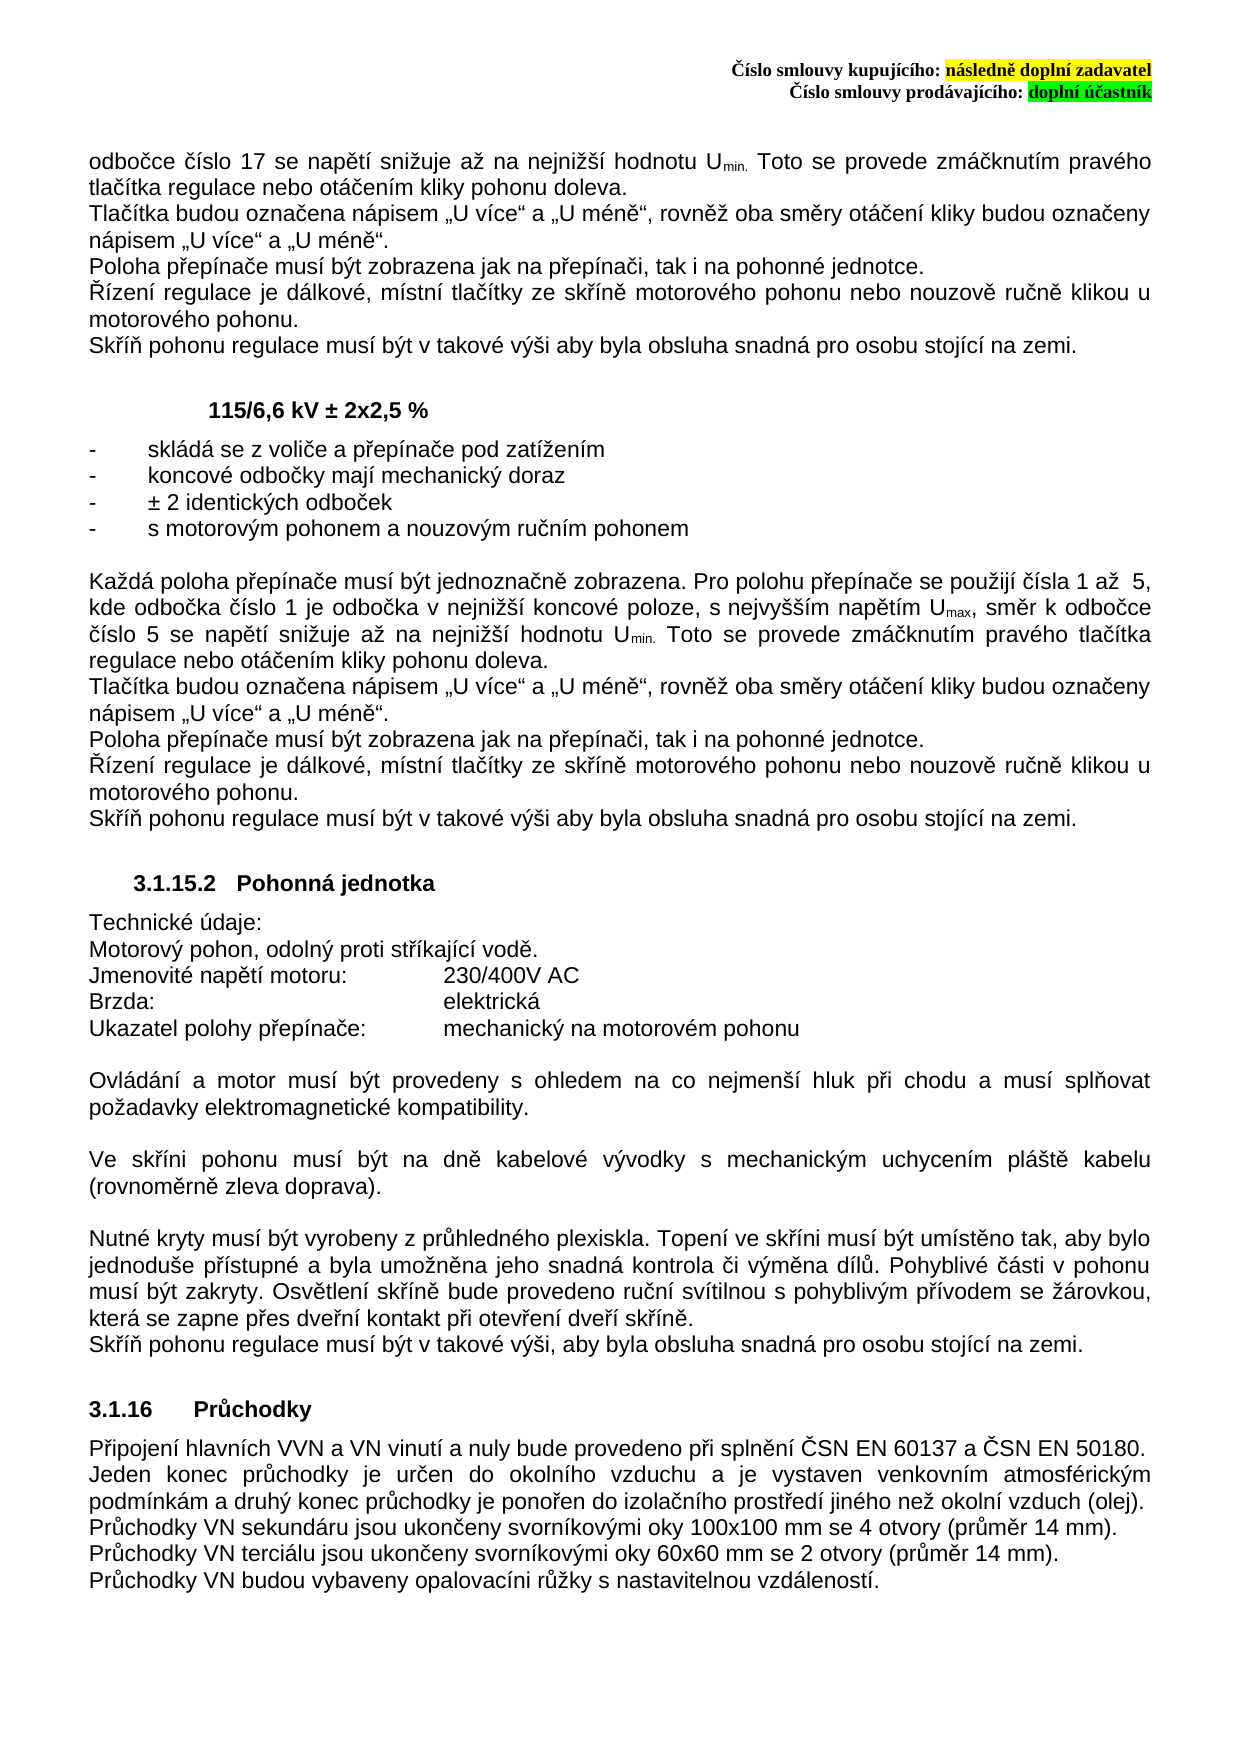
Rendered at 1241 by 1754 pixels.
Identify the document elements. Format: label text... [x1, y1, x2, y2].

text Poloha přepínače musí být zobrazena jak na přepínači, tak i na pohonné jednotce. [89, 253, 1152, 279]
text Průchodky VN terciálu jsou ukončeny svorníkovými oky 60x60 mm se 2 otvory (průměr 14 mm). [89, 1540, 1152, 1567]
text Průchodky VN sekundáru jsou ukončeny svorníkovými oky 100x100 mm se 4 otvory (průměr 14 mm). [89, 1514, 1152, 1540]
text - ± 2 identických odboček [89, 489, 1152, 515]
text - skládá se z voliče a přepínače pod zatížením [89, 436, 1152, 462]
text Skříň pohonu regulace musí být v takové výši aby byla obsluha snadná pro osobu stojící na zemi. [89, 332, 1152, 358]
text Průchodky VN budou vybaveny opalovacíni růžky s nastavitelnou vzdáleností. [89, 1567, 1152, 1593]
text Skříň pohonu regulace musí být v takové výši aby byla obsluha snadná pro osobu stojící na zemi. [89, 805, 1152, 831]
text Ukazatel polohy přepínače: mechanický na motorovém pohonu [89, 1014, 1152, 1041]
text Řízení regulace je dálkové, místní tlačítky ze skříně motorového pohonu nebo nouzově ručně klikou u motorového pohonu. [89, 752, 1152, 805]
text 115/6,6 kV ± 2x2,5 % [208, 397, 1152, 424]
text Tlačítka budou označena nápisem „U více“ a „U méně“, rovněž oba směry otáčení kliky budou označeny nápisem „U více“ a „U méně“. [89, 673, 1152, 726]
text Motorový pohon, odolný proti stříkající vodě. [89, 936, 1152, 962]
text Poloha přepínače musí být zobrazena jak na přepínači, tak i na pohonné jednotce. [89, 726, 1152, 752]
text Ovládání a motor musí být provedeny s ohledem na co nejmenší hluk při chodu a musí splňovat požadavky elektromagnetické kompatibility. [89, 1067, 1152, 1120]
text - koncové odbočky mají mechanický doraz [89, 462, 1152, 489]
text Tlačítka budou označena nápisem „U více“ a „U méně“, rovněž oba směry otáčení kliky budou označeny nápisem „U více“ a „U méně“. [89, 200, 1152, 253]
list Pohonná jednotka [133, 870, 1152, 897]
text Jmenovité napětí motoru: 230/400V AC [89, 962, 1152, 988]
text Nutné kryty musí být vyrobeny z průhledného plexiskla. Topení ve skříni musí být umístěno tak, aby bylo jednoduše přístupné a byla umožněna jeho snadná kontrola či výměna dílů. Pohyblivé části v pohonu musí být zakryty. Osvětlení skříně bude provedeno ruční svítilnou s pohyblivým přívodem se žárovkou, která se zapne přes dveřní kontakt při otevření dveří skříně. [89, 1225, 1152, 1331]
text Skříň pohonu regulace musí být v takové výši, aby byla obsluha snadná pro osobu stojící na zemi. [89, 1331, 1152, 1357]
text Připojení hlavních VVN a VN vinutí a nuly bude provedeno při splnění ČSN EN 60137 a ČSN EN 50180. [89, 1435, 1152, 1461]
text Řízení regulace je dálkové, místní tlačítky ze skříně motorového pohonu nebo nouzově ručně klikou u motorového pohonu. [89, 279, 1152, 332]
text Brzda: elektrická [89, 988, 1152, 1014]
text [89, 148, 1152, 200]
text Jeden konec průchodky je určen do okolního vzduchu a je vystaven venkovním atmosférickým podmínkám a druhý konec průchodky je ponořen do izolačního prostředí jiného než okolní vzduch (olej). [89, 1461, 1152, 1514]
text Každá poloha přepínače musí být jednoznačně zobrazena. Pro polohu přepínače se použijí čísla 1 až 5, kde odbočka číslo 1 je odbočka v nejnižší koncové poloze, s nejvyšším napětím Umax, směr k odbočce číslo 5 se napětí snižuje až na nejnižší hodnotu Umin. Toto se provede zmáčknutím pravého tlačítka regulace nebo otáčením kliky pohonu doleva. [89, 568, 1152, 673]
text Ve skříni pohonu musí být na dně kabelové vývodky s mechanickým uchycením pláště kabelu (rovnoměrně zleva doprava). [89, 1146, 1152, 1199]
list Průchodky [89, 1396, 1152, 1422]
text - s motorovým pohonem a nouzovým ručním pohonem [89, 515, 1152, 542]
text Technické údaje: [89, 909, 1152, 936]
